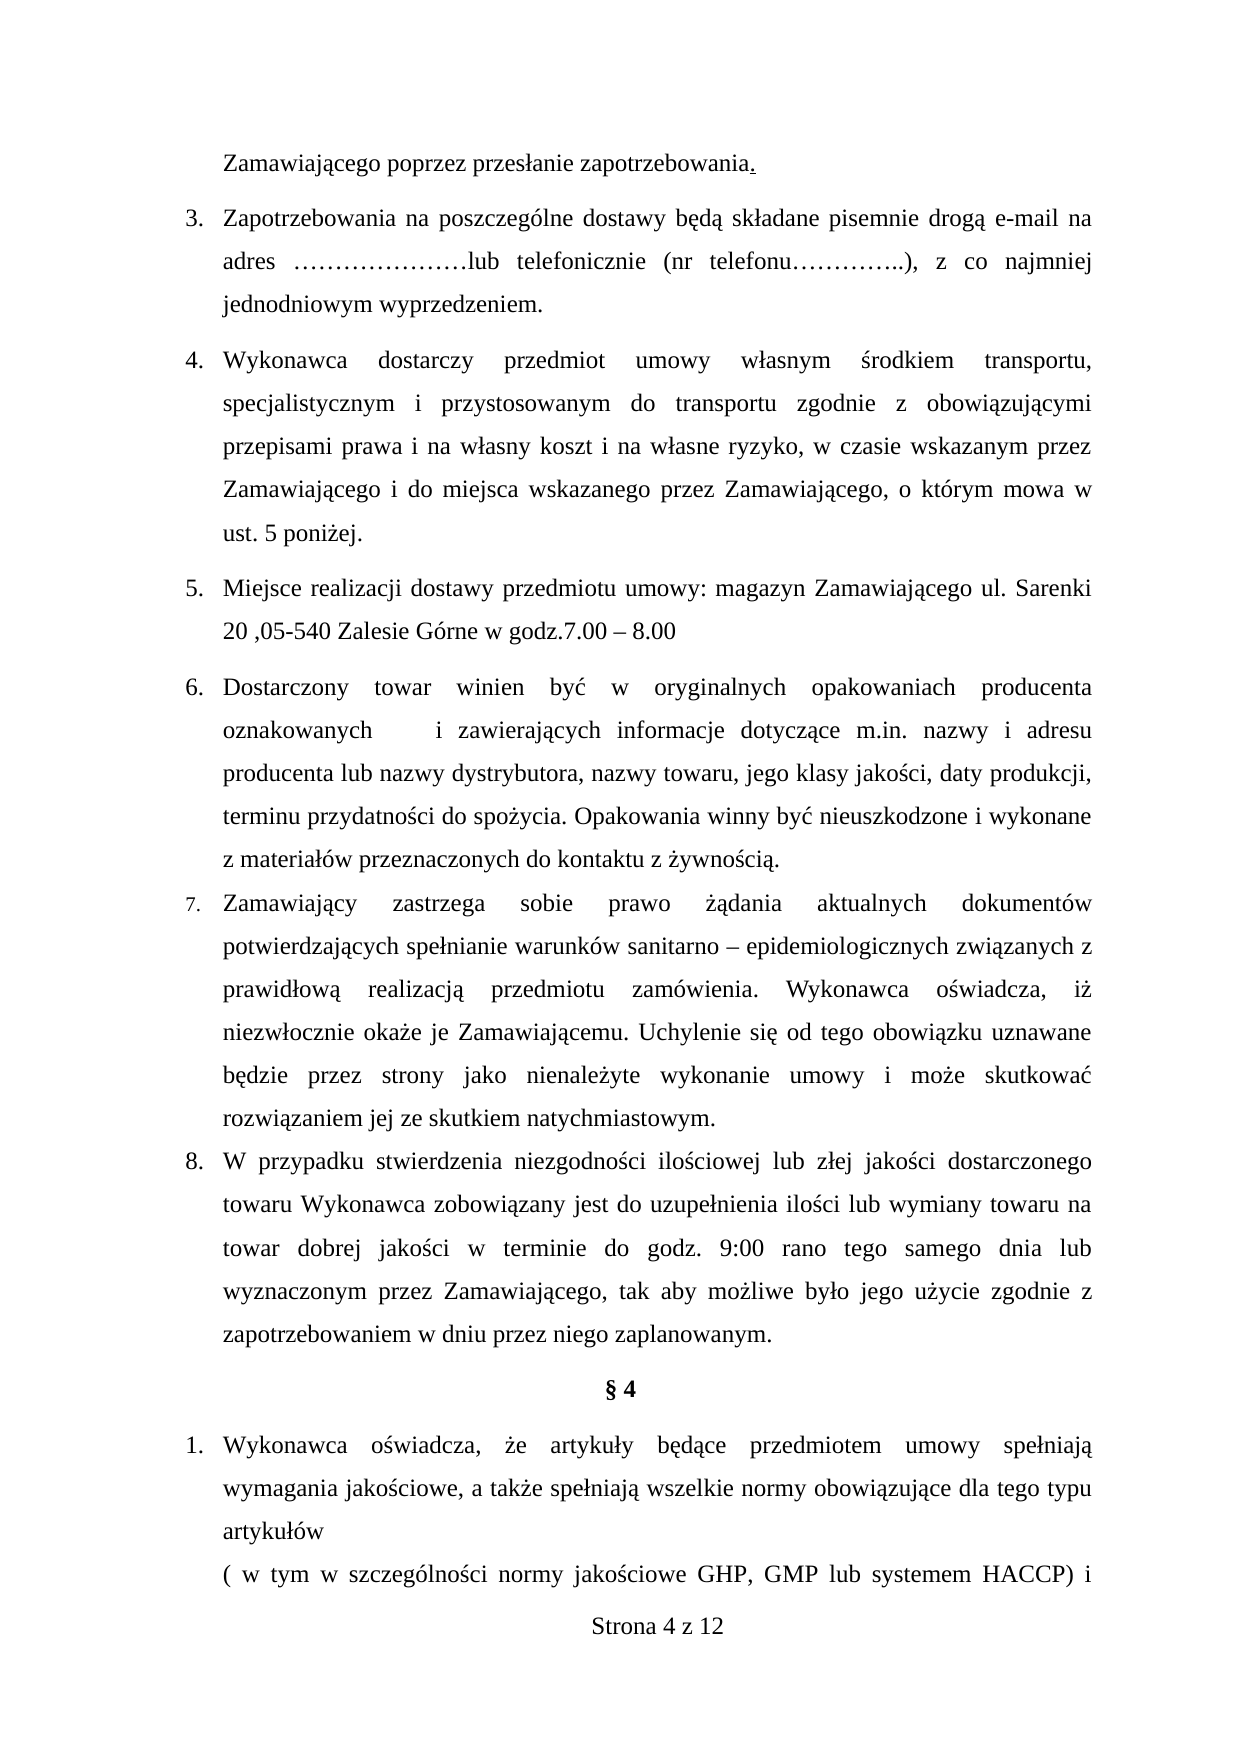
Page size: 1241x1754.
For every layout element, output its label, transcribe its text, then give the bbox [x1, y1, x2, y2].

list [185, 148, 1093, 176]
list Wykonawca dostarczy przedmiot umowy własnym środkiem transportu, specjalistycznym i przystosowanym do transportu zgodnie z obowiązującymi przepisami prawa i na własny koszt i na własne ryzyko, w czasie wskazanym przez Zamawiającego i do miejsca wskazanego przez Zamawiającego, o którym mowa w ust. 5 poniżej. [185, 345, 1093, 546]
list Zamawiający zastrzega sobie prawo żądania aktualnych dokumentów potwierdzających spełnianie warunków sanitarno – epidemiologicznych związanych z prawidłową realizacją przedmiotu zamówienia. Wykonawca oświadcza, iż niezwłocznie okaże je Zamawiającemu. Uchylenie się od tego obowiązku uznawane będzie przez strony jako nienależyte wykonanie umowy i może skutkować rozwiązaniem jej ze skutkiem natychmiastowym. [185, 888, 1093, 1132]
list Zapotrzebowania na poszczególne dostawy będą składane pisemnie drogą e-mail na adres …………………lub telefonicznie (nr telefonu…………..), z co najmniej jednodniowym wyprzedzeniem. [185, 203, 1093, 318]
list Dostarczony towar winien być w oryginalnych opakowaniach producenta oznakowanych i zawierających informacje dotyczące m.in. nazwy i adresu producenta lub nazwy dystrybutora, nazwy towaru, jego klasy jakości, daty produkcji, terminu przydatności do spożycia. Opakowania winny być nieuszkodzone i wykonane z materiałów przeznaczonych do kontaktu z żywnością. [185, 672, 1093, 873]
text § 4 [148, 1374, 1093, 1403]
list W przypadku stwierdzenia niezgodności ilościowej lub złej jakości dostarczonego towaru Wykonawca zobowiązany jest do uzupełnienia ilości lub wymiany towaru na towar dobrej jakości w terminie do godz. 9:00 rano tego samego dnia lub wyznaczonym przez Zamawiającego, tak aby możliwe było jego użycie zgodnie z zapotrzebowaniem w dniu przez niego zaplanowanym. [185, 1146, 1093, 1348]
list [185, 1430, 1093, 1588]
list Miejsce realizacji dostawy przedmiotu umowy: magazyn Zamawiającego ul. Sarenki 20 ,05-540 Zalesie Górne w godz.7.00 – 8.00 [185, 573, 1093, 645]
